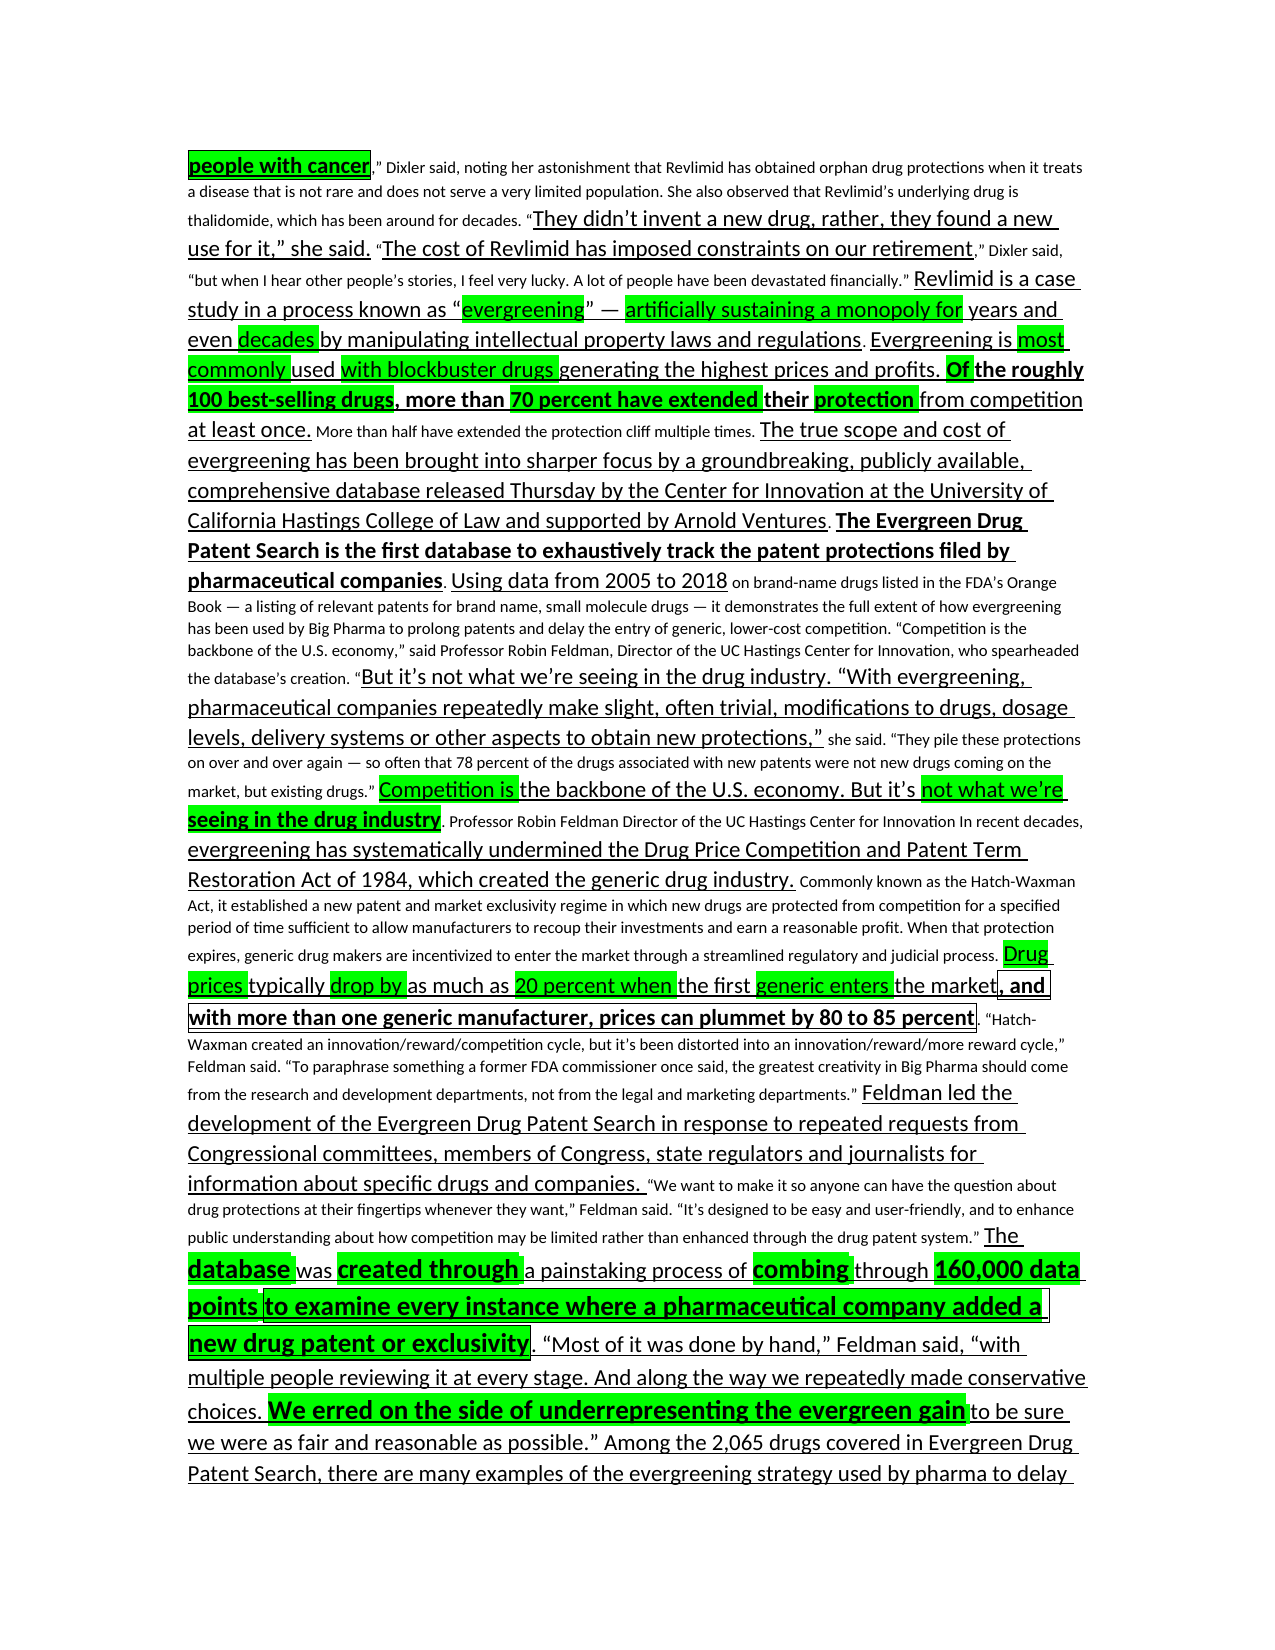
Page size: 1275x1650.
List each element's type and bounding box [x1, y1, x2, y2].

text [187, 150, 1087, 1387]
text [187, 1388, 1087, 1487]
